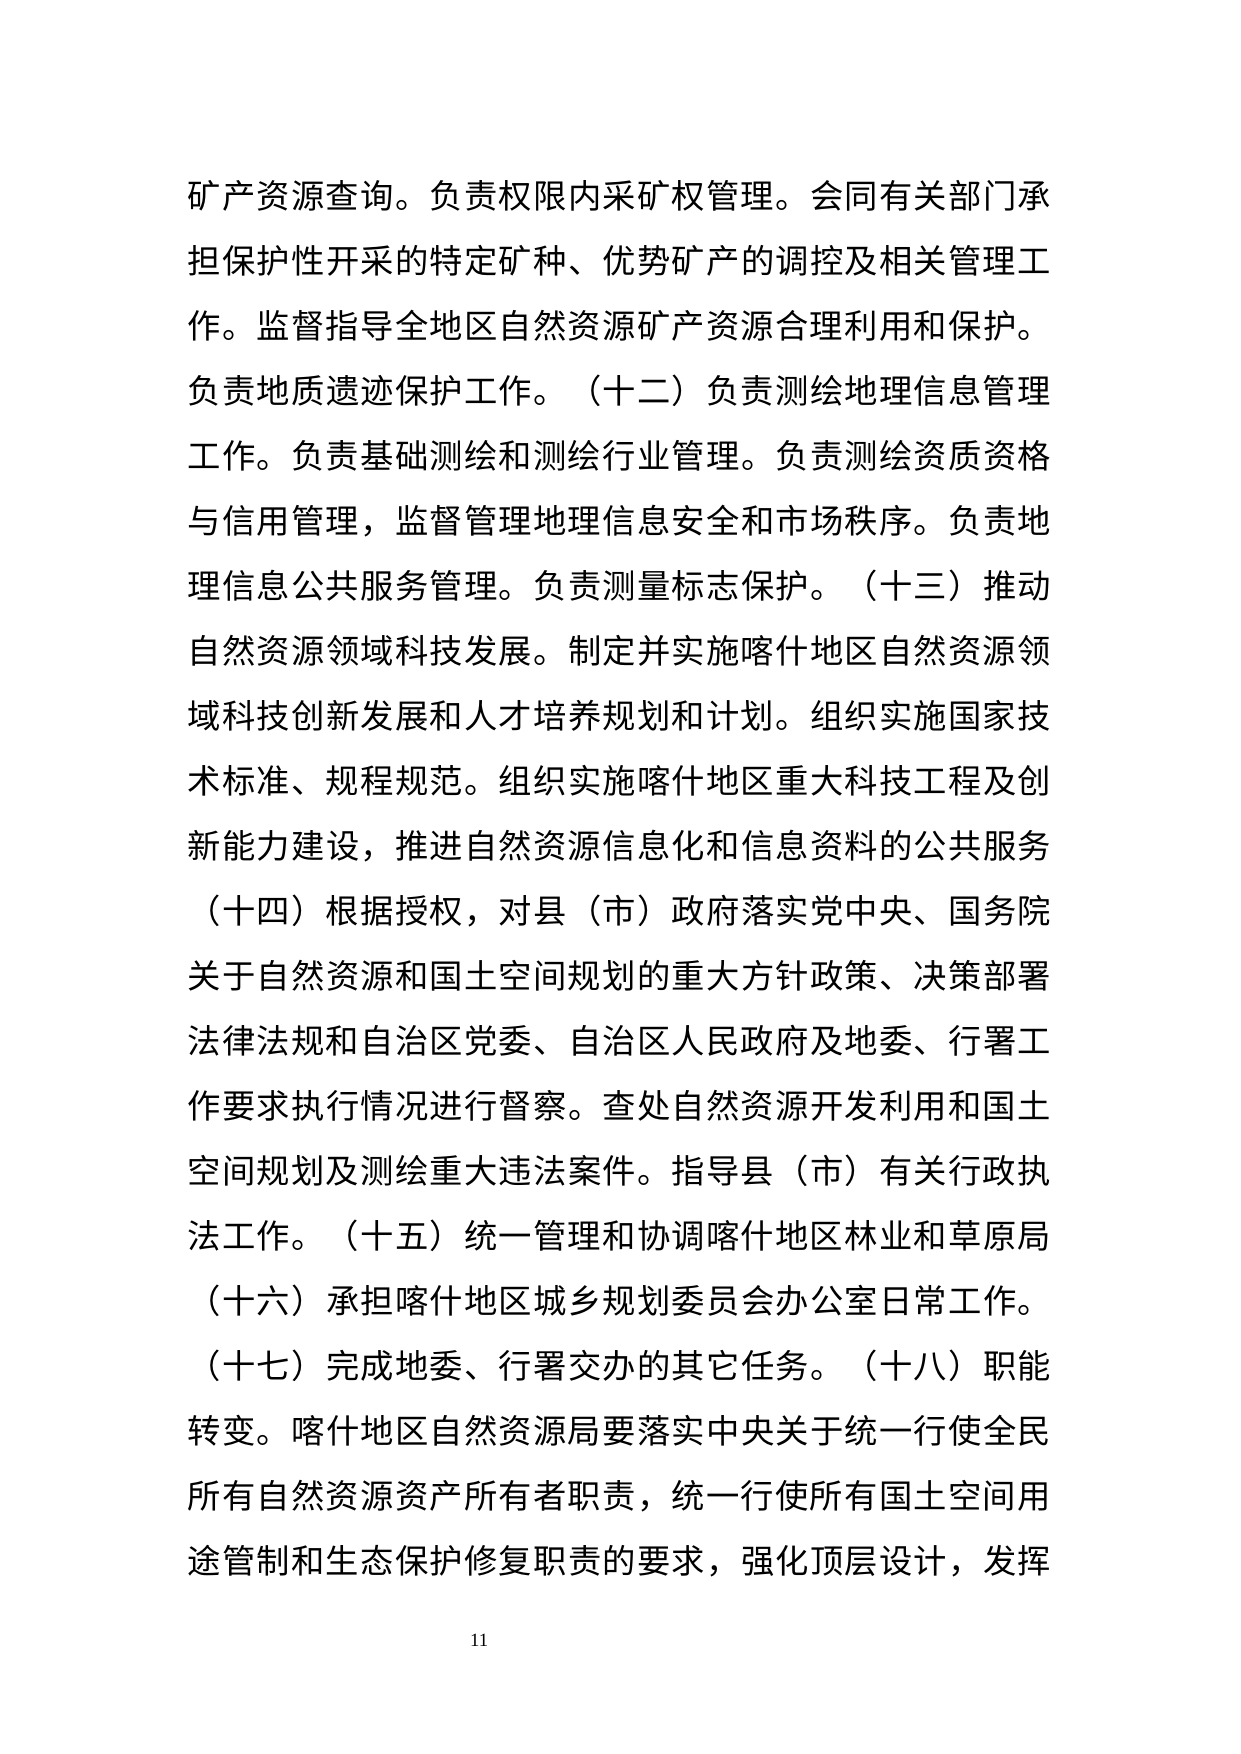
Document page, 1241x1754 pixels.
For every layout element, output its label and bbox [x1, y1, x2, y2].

text [187, 162, 1053, 1592]
